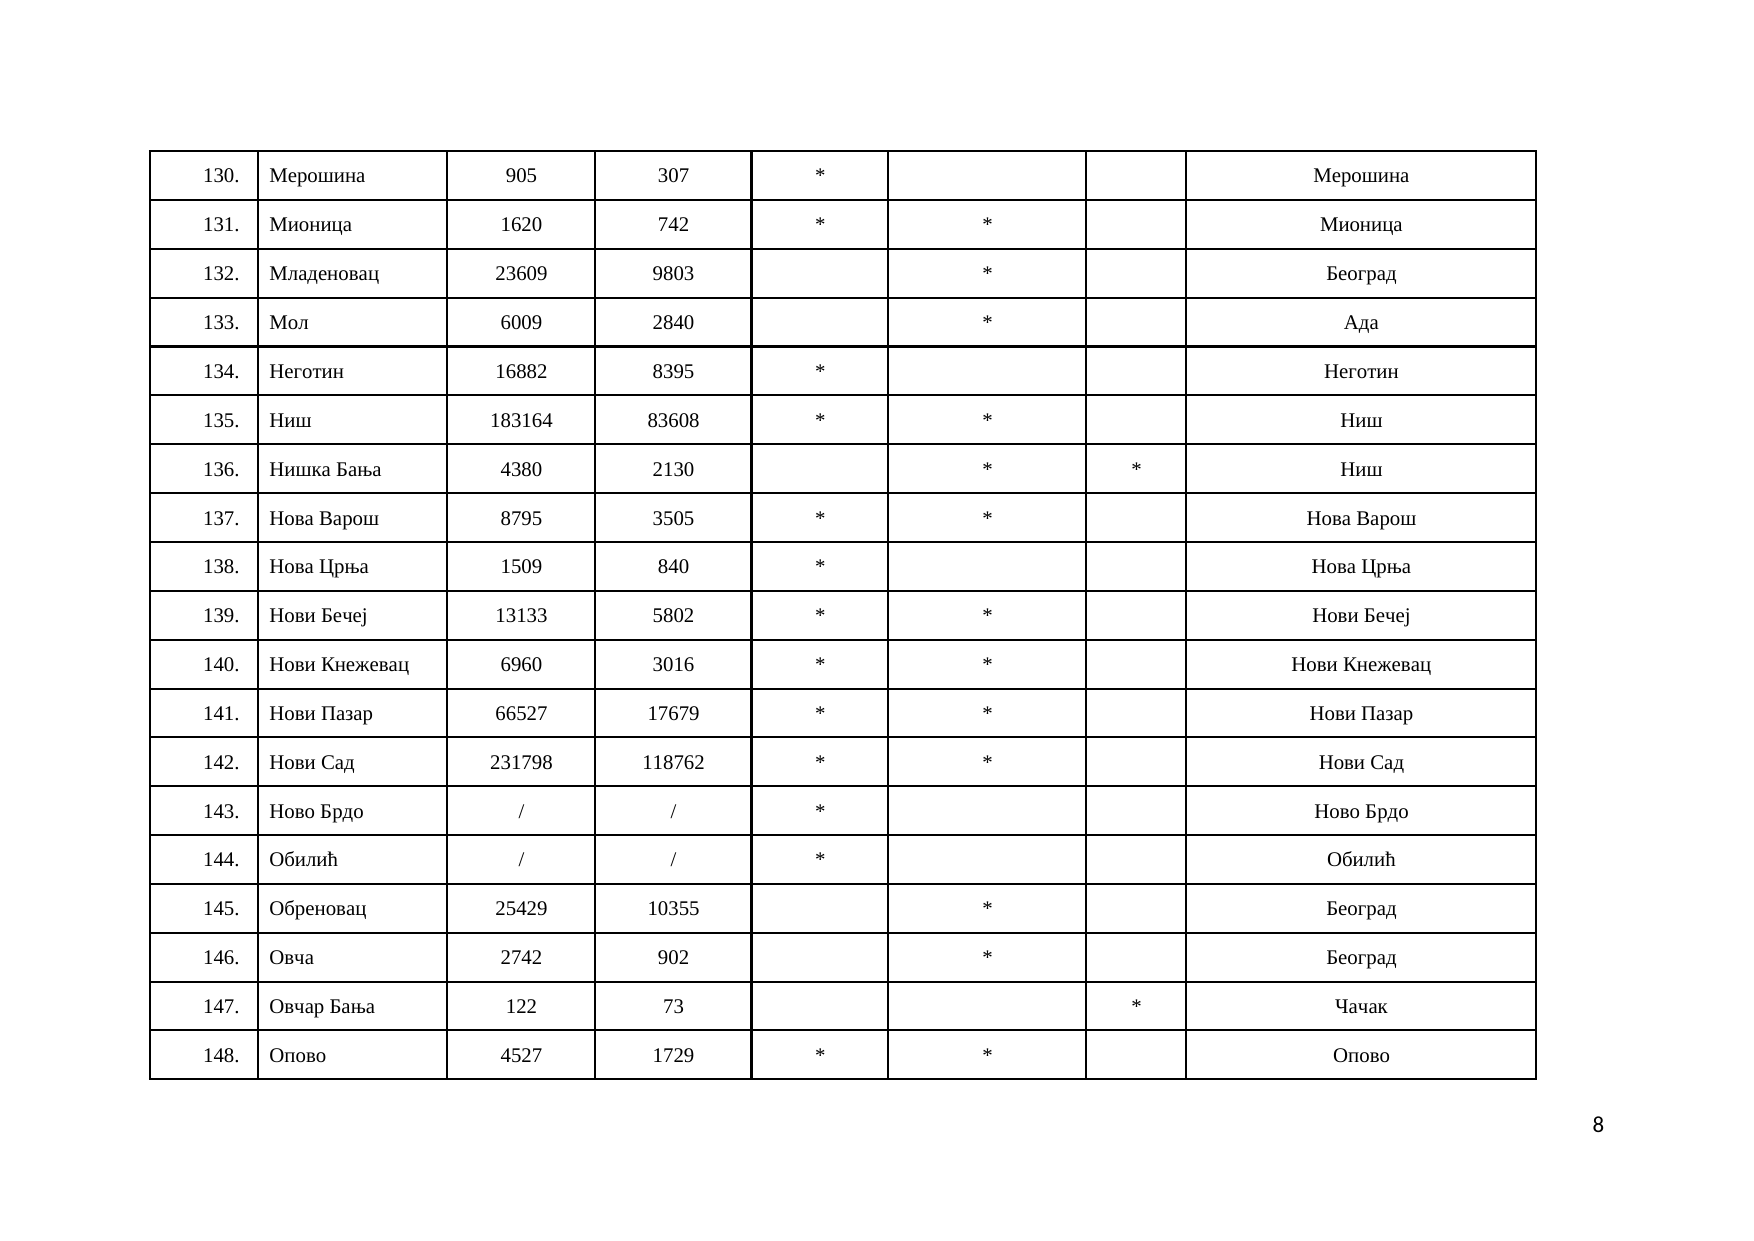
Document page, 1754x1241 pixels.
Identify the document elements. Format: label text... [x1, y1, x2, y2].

table_cell 1509 [448, 543, 594, 590]
table_cell [1087, 299, 1185, 345]
table_cell [1087, 885, 1185, 932]
table_cell [1087, 836, 1185, 883]
table_cell * [889, 396, 1085, 443]
table_cell Нови Сад [259, 738, 446, 785]
table_cell 136. [151, 445, 257, 492]
table_cell 6009 [448, 299, 594, 345]
table_cell 6960 [448, 641, 594, 687]
table_cell Нови Бечеј [259, 592, 446, 638]
table_cell 8395 [596, 348, 750, 394]
table_cell [753, 885, 887, 932]
table_cell Обилић [259, 836, 446, 883]
table_cell 9803 [596, 250, 750, 297]
table_cell * [889, 445, 1085, 492]
table_cell 10355 [596, 885, 750, 932]
table_cell Ново Брдо [1187, 787, 1535, 834]
table_cell 135. [151, 396, 257, 443]
table_cell * [889, 201, 1085, 248]
table_cell * [753, 494, 887, 541]
table_cell * [753, 348, 887, 394]
table_cell Опово [259, 1031, 446, 1078]
table_cell 134. [151, 348, 257, 394]
table_cell 3016 [596, 641, 750, 687]
table_cell [1087, 250, 1185, 297]
table_cell 2130 [596, 445, 750, 492]
table_cell [889, 787, 1085, 834]
table_cell 137. [151, 494, 257, 541]
table_cell Ниш [1187, 396, 1535, 443]
table_cell Нови Бечеј [1187, 592, 1535, 638]
table_cell [1087, 934, 1185, 981]
table_cell [1087, 201, 1185, 248]
table_cell Нова Варош [1187, 494, 1535, 541]
table_cell [1087, 787, 1185, 834]
table_cell [889, 983, 1085, 1029]
table_cell [753, 250, 887, 297]
table_cell / [596, 787, 750, 834]
table_cell 66527 [448, 690, 594, 736]
table_cell [1087, 592, 1185, 638]
table_cell [1087, 348, 1185, 394]
table_cell * [753, 543, 887, 590]
table_cell [889, 543, 1085, 590]
table_cell 307 [596, 152, 750, 199]
table_cell * [889, 592, 1085, 638]
table_cell * [753, 787, 887, 834]
table_cell * [1087, 445, 1185, 492]
table_cell 4380 [448, 445, 594, 492]
table_cell [753, 445, 887, 492]
table_cell [889, 348, 1085, 394]
table_cell 8795 [448, 494, 594, 541]
table_cell / [448, 836, 594, 883]
table_cell 183164 [448, 396, 594, 443]
table_cell 148. [151, 1031, 257, 1078]
table_cell * [753, 641, 887, 687]
table_cell 2742 [448, 934, 594, 981]
table_cell * [889, 690, 1085, 736]
table_cell Овчар Бања [259, 983, 446, 1029]
table_cell 139. [151, 592, 257, 638]
table_cell 231798 [448, 738, 594, 785]
table_cell 16882 [448, 348, 594, 394]
table_cell 25429 [448, 885, 594, 932]
table_cell 130. [151, 152, 257, 199]
table_cell * [889, 1031, 1085, 1078]
table_cell [753, 983, 887, 1029]
table_cell [889, 836, 1085, 883]
table_cell Ниш [259, 396, 446, 443]
table_cell * [753, 592, 887, 638]
table_cell Младеновац [259, 250, 446, 297]
table_cell Мол [259, 299, 446, 345]
table_cell 902 [596, 934, 750, 981]
table_cell 5802 [596, 592, 750, 638]
table_cell 1729 [596, 1031, 750, 1078]
table_cell * [753, 201, 887, 248]
table_cell * [1087, 983, 1185, 1029]
table_cell [753, 299, 887, 345]
table_cell Ниш [1187, 445, 1535, 492]
table_cell 140. [151, 641, 257, 687]
table_cell Мионица [1187, 201, 1535, 248]
table_cell * [889, 934, 1085, 981]
table_cell 143. [151, 787, 257, 834]
table_cell Нови Пазар [1187, 690, 1535, 736]
table_cell [753, 934, 887, 981]
table_cell 3505 [596, 494, 750, 541]
table_cell Неготин [259, 348, 446, 394]
table_cell Нова Црња [1187, 543, 1535, 590]
table_cell 905 [448, 152, 594, 199]
table_cell Ново Брдо [259, 787, 446, 834]
table_cell 118762 [596, 738, 750, 785]
table_cell Обреновац [259, 885, 446, 932]
table_cell [889, 152, 1085, 199]
table_cell 122 [448, 983, 594, 1029]
table_cell [1087, 543, 1185, 590]
table_cell Неготин [1187, 348, 1535, 394]
table_cell 144. [151, 836, 257, 883]
table_cell Мерошина [259, 152, 446, 199]
table_cell 133. [151, 299, 257, 345]
table_cell 142. [151, 738, 257, 785]
table_cell Ада [1187, 299, 1535, 345]
table_cell 145. [151, 885, 257, 932]
table_cell 138. [151, 543, 257, 590]
table_cell [1087, 494, 1185, 541]
table_cell 4527 [448, 1031, 594, 1078]
table_cell 17679 [596, 690, 750, 736]
table_cell Овча [259, 934, 446, 981]
table_cell / [596, 836, 750, 883]
table_cell 146. [151, 934, 257, 981]
table_cell Нова Варош [259, 494, 446, 541]
table_cell [1087, 738, 1185, 785]
table_cell 73 [596, 983, 750, 1029]
table_cell * [889, 738, 1085, 785]
table_cell * [889, 494, 1085, 541]
table_cell 1620 [448, 201, 594, 248]
table_cell [1087, 396, 1185, 443]
table_cell [1087, 690, 1185, 736]
table_cell Нови Сад [1187, 738, 1535, 785]
table_cell * [753, 690, 887, 736]
table_cell * [753, 396, 887, 443]
table_cell Чачак [1187, 983, 1535, 1029]
table_cell Обилић [1187, 836, 1535, 883]
table_cell Мионица [259, 201, 446, 248]
table_cell [1087, 1031, 1185, 1078]
table_cell 131. [151, 201, 257, 248]
table_cell Опово [1187, 1031, 1535, 1078]
table_cell Нишка Бања [259, 445, 446, 492]
table_cell Београд [1187, 250, 1535, 297]
table_cell * [889, 885, 1085, 932]
table_cell Београд [1187, 934, 1535, 981]
table_cell 2840 [596, 299, 750, 345]
table_cell * [753, 1031, 887, 1078]
table_cell Нови Кнежевац [1187, 641, 1535, 687]
table_cell [1087, 152, 1185, 199]
table_cell * [889, 641, 1085, 687]
table_cell * [753, 836, 887, 883]
table_cell * [753, 152, 887, 199]
table_cell Београд [1187, 885, 1535, 932]
table_cell 83608 [596, 396, 750, 443]
table_cell Мерошина [1187, 152, 1535, 199]
table_cell [1087, 641, 1185, 687]
table_cell 132. [151, 250, 257, 297]
table_cell 840 [596, 543, 750, 590]
table_cell Нова Црња [259, 543, 446, 590]
table_cell * [889, 250, 1085, 297]
table_cell * [753, 738, 887, 785]
table_cell 23609 [448, 250, 594, 297]
table_cell 147. [151, 983, 257, 1029]
table_cell / [448, 787, 594, 834]
table_cell Нови Пазар [259, 690, 446, 736]
table_cell 141. [151, 690, 257, 736]
table_cell * [889, 299, 1085, 345]
table_cell Нови Кнежевац [259, 641, 446, 687]
table_cell 13133 [448, 592, 594, 638]
table_cell 742 [596, 201, 750, 248]
